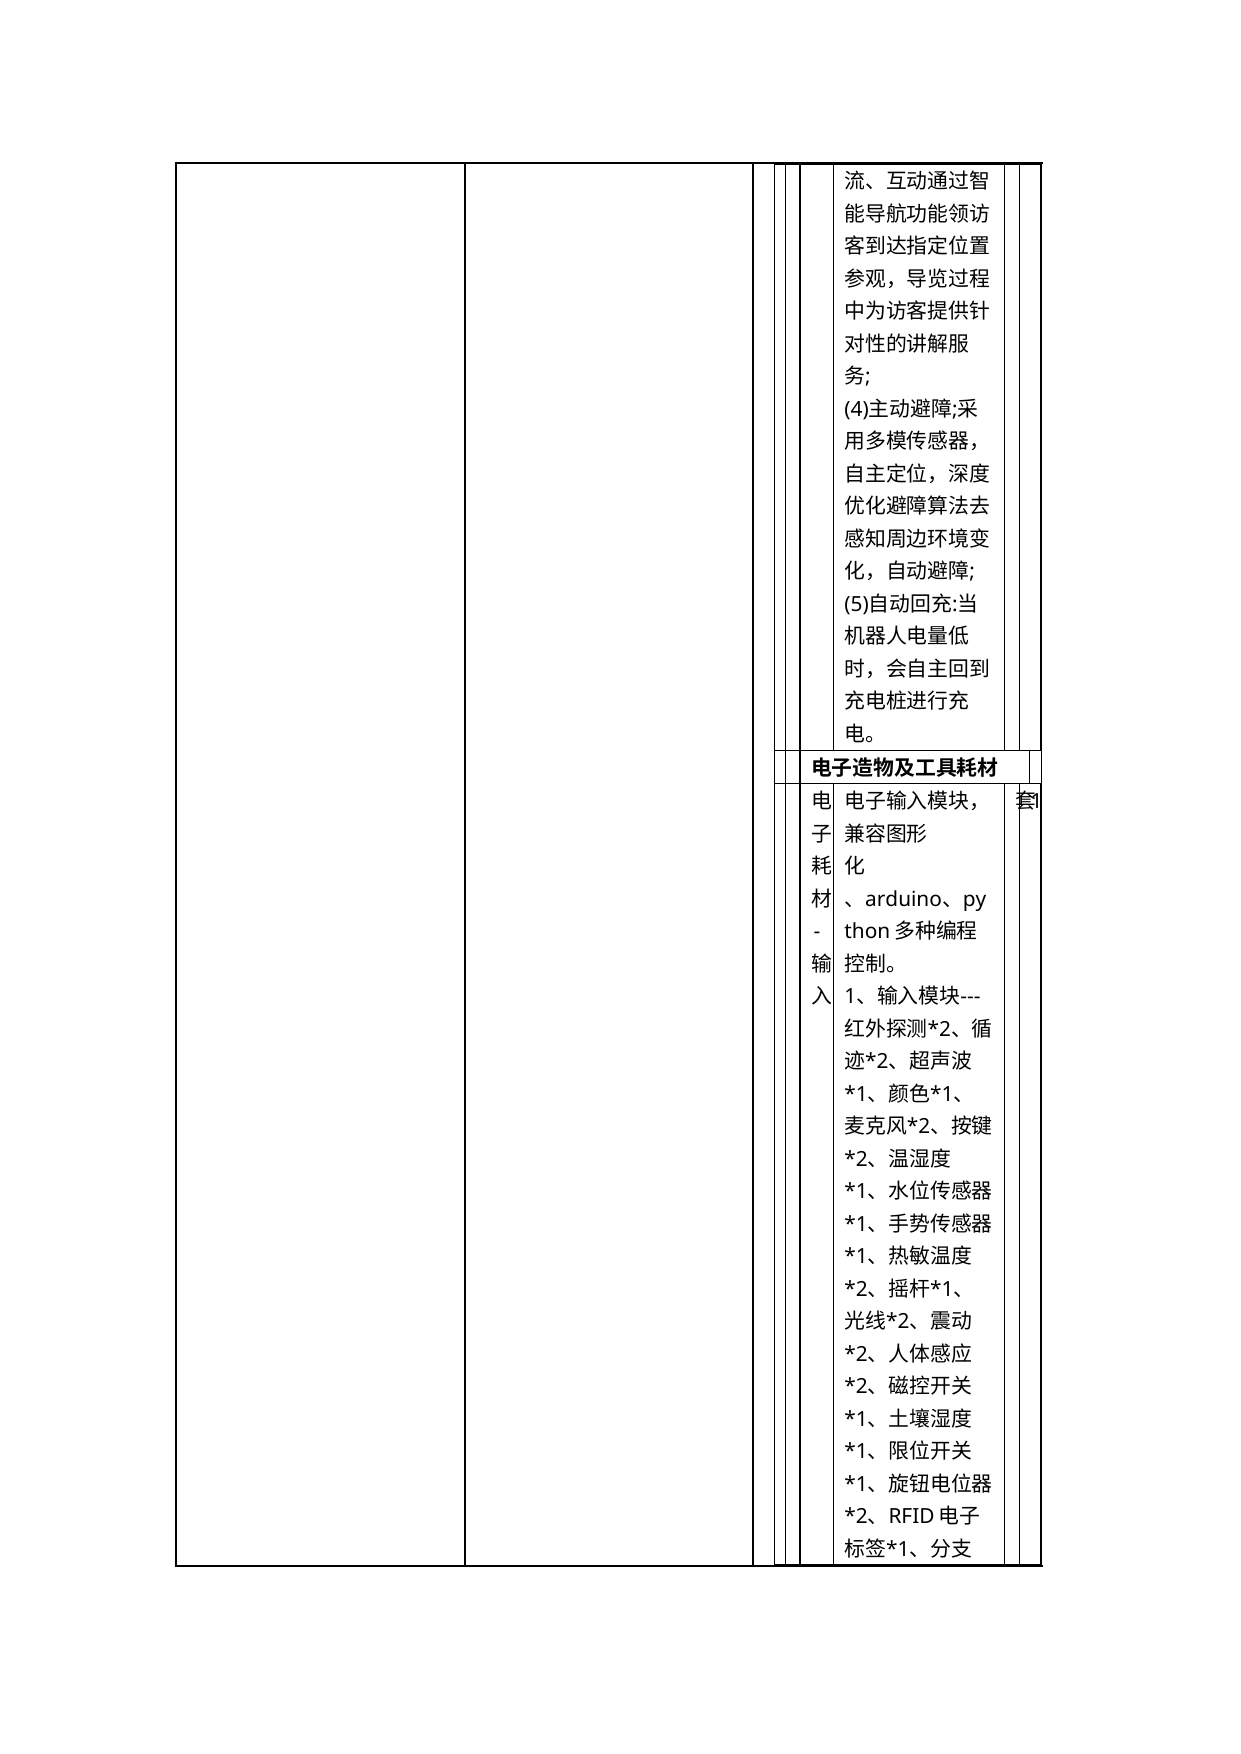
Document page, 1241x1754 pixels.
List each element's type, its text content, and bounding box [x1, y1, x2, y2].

table_cell [786, 165, 799, 750]
table_cell [754, 164, 774, 1565]
table_cell 1 [177, 164, 464, 1565]
table_cell [775, 784, 785, 1564]
table_cell [786, 784, 799, 1564]
table_cell [775, 751, 785, 783]
table_cell [1030, 751, 1041, 783]
table_cell [775, 165, 785, 750]
table_cell [1005, 165, 1019, 750]
table_cell [466, 164, 752, 1565]
table_cell [1020, 165, 1040, 750]
table_cell [1005, 784, 1019, 1564]
table_cell [1020, 784, 1040, 1564]
table_cell [786, 751, 799, 783]
